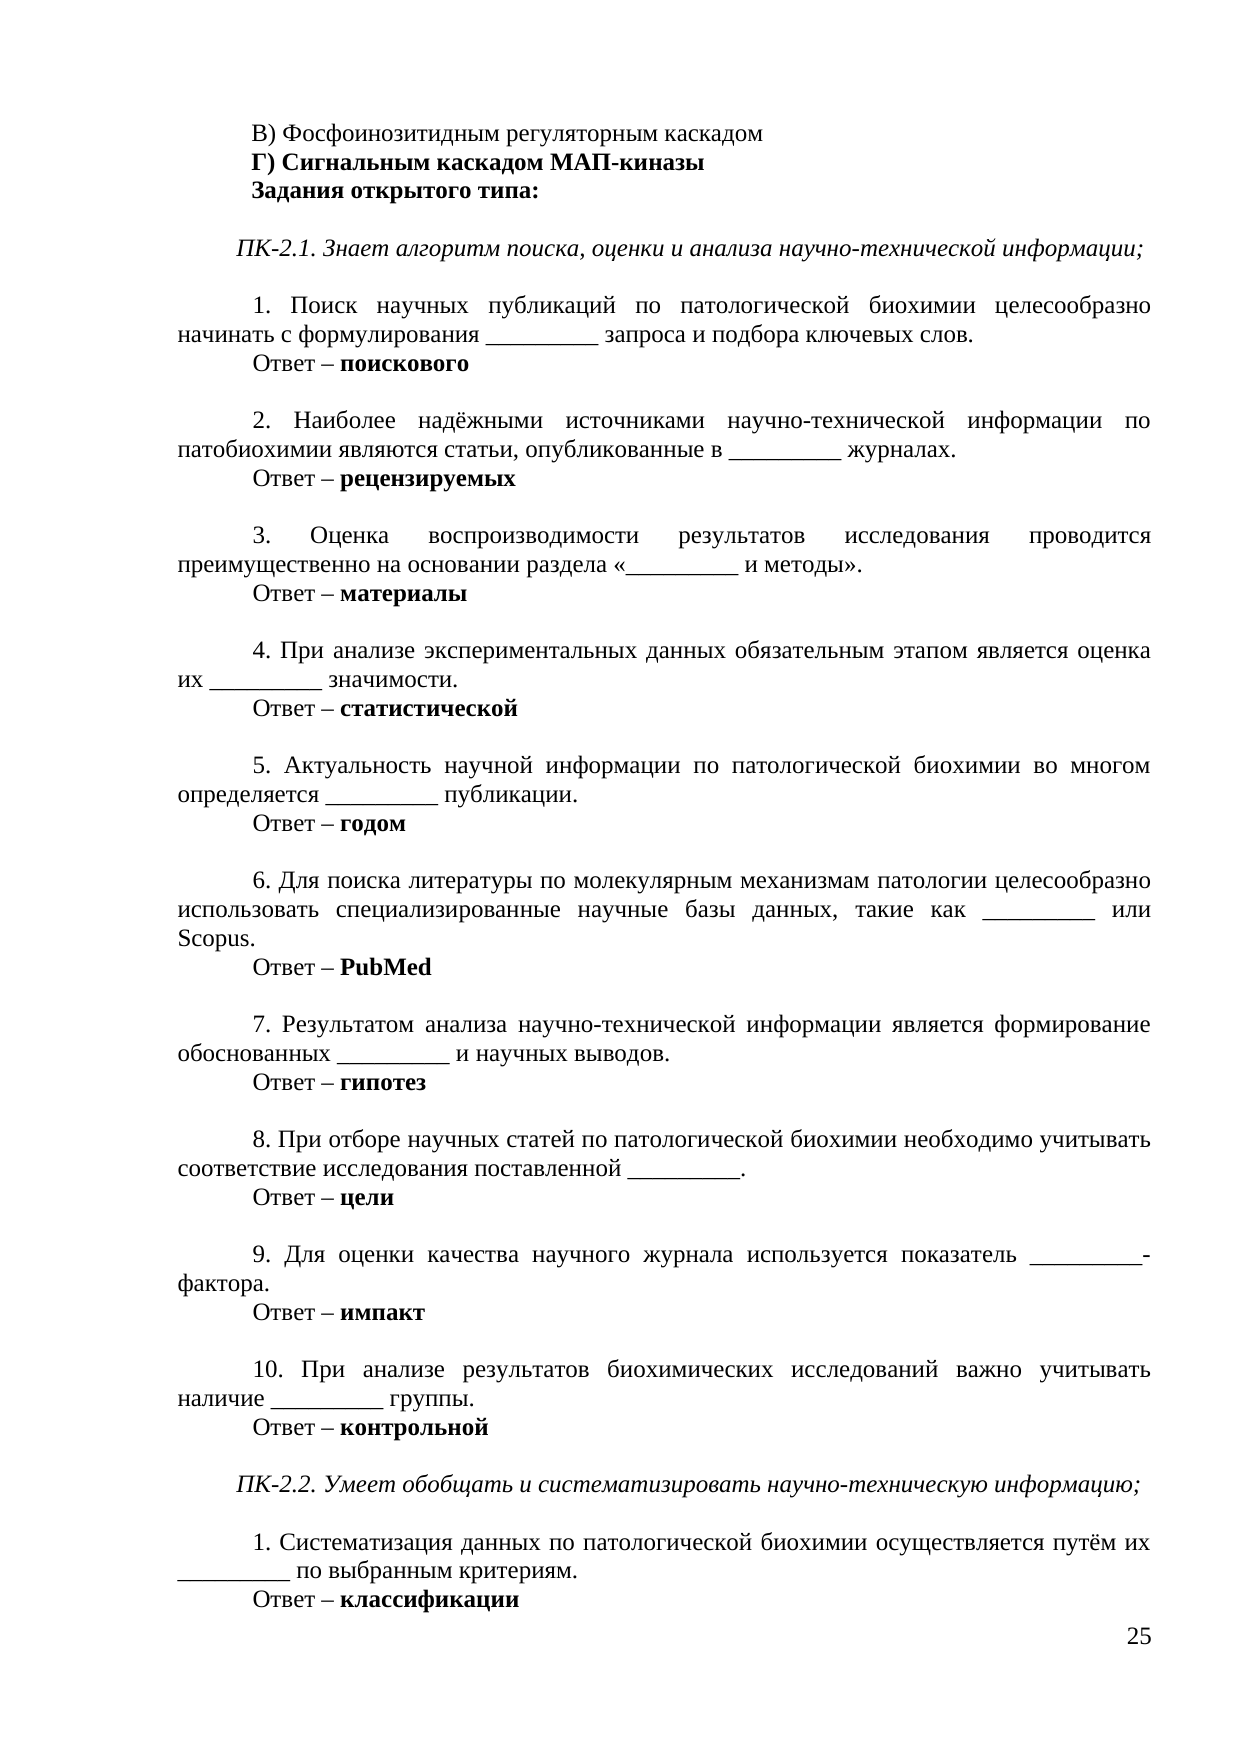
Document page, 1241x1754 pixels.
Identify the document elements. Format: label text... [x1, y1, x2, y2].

text 8. При отборе научных статей по патологической биохимии необходимо учитывать соответствие исследования поставленной _________. [177, 1124, 1152, 1182]
text Задания открытого типа: [177, 176, 1152, 204]
text Г) Сигнальным каскадом МАП-киназы [177, 147, 1152, 176]
text ПК-2.2. Умеет обобщать и систематизировать научно-техническую информацию; [177, 1469, 1152, 1498]
text 2. Наиболее надёжными источниками научно-технической информации по патобиохимии являются статьи, опубликованные в _________ журналах. [177, 406, 1152, 463]
text 6. Для поиска литературы по молекулярным механизмам патологии целесообразно использовать специализированные научные базы данных, такие как _________ или Scopus. [177, 866, 1152, 952]
text 10. При анализе результатов биохимических исследований важно учитывать наличие _________ группы. [177, 1354, 1152, 1412]
text 7. Результатом анализа научно-технической информации является формирование обоснованных _________ и научных выводов. [177, 1009, 1152, 1067]
text Ответ – материалы [177, 578, 1152, 607]
text Ответ – поискового [177, 348, 1152, 377]
text 3. Оценка воспроизводимости результатов исследования проводится преимущественно на основании раздела «_________ и методы». [177, 521, 1152, 578]
text Ответ – PubMed [177, 952, 1152, 981]
text ПК-2.1. Знает алгоритм поиска, оценки и анализа научно-технической информации; [177, 233, 1152, 262]
text 9. Для оценки качества научного журнала используется показатель _________-фактора. [177, 1239, 1152, 1297]
text Ответ – импакт [177, 1297, 1152, 1326]
text Ответ – цели [177, 1182, 1152, 1211]
text Ответ – рецензируемых [177, 463, 1152, 492]
text 4. При анализе экспериментальных данных обязательным этапом является оценка их _________ значимости. [177, 636, 1152, 693]
text 1. Поиск научных публикаций по патологической биохимии целесообразно начинать с формулирования _________ запроса и подбора ключевых слов. [177, 291, 1152, 348]
text Ответ – гипотез [177, 1067, 1152, 1096]
text Ответ – контрольной [177, 1412, 1152, 1441]
text В) Фосфоинозитидным регуляторным каскадом [177, 118, 1152, 147]
text Ответ – статистической [177, 693, 1152, 722]
text Ответ – годом [177, 808, 1152, 837]
text 5. Актуальность научной информации по патологической биохимии во многом определяется _________ публикации. [177, 751, 1152, 808]
text Ответ – классификации [177, 1584, 1152, 1613]
text 1. Систематизация данных по патологической биохимии осуществляется путём их _________ по выбранным критериям. [177, 1527, 1152, 1584]
